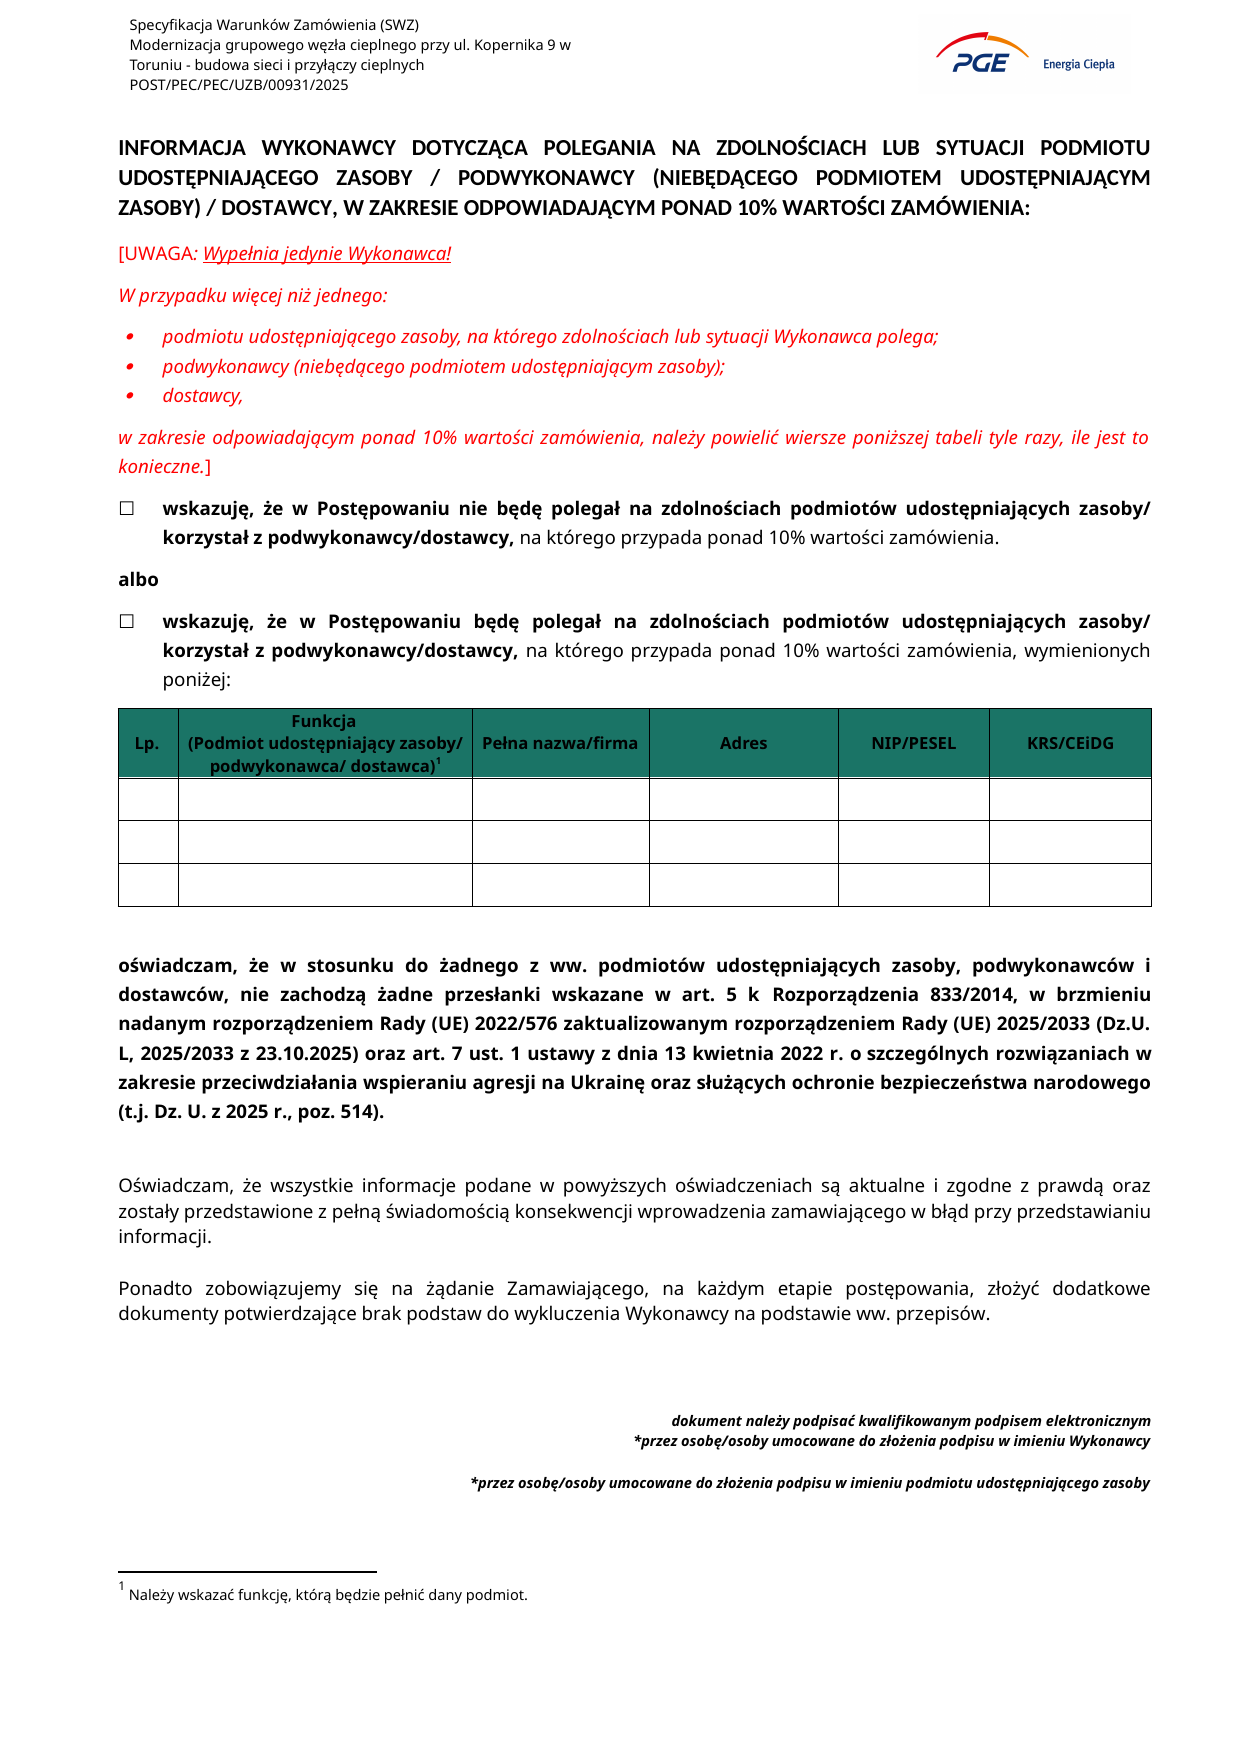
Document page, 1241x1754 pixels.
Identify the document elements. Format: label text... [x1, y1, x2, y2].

text [UWAGA: Wypełnia jedynie Wykonawca! [118, 240, 1152, 266]
text INFORMACJA WYKONAWCY DOTYCZĄCA POLEGANIA NA ZDOLNOŚCIACH LUB SYTUACJI PODMIOTU UDOSTĘPNIAJĄCEGO ZASOBY / PODWYKONAWCY (NIEBĘDĄCEGO PODMIOTEM UDOSTĘPNIAJĄCYM ZASOBY) / DOSTAWCY, W ZAKRESIE ODPOWIADAJĄCYM PONAD 10% WARTOŚCI ZAMÓWIENIA: [118, 133, 1152, 221]
table_header KRS/CEiDG [990, 709, 1151, 777]
text W przypadku więcej niż jednego: [118, 282, 1152, 307]
table_cell [650, 864, 838, 906]
table_cell [119, 779, 178, 820]
list podmiotu udostępniającego zasoby, na którego zdolnościach lub sytuacji Wykonawca polega; [125, 324, 1152, 349]
table_cell [839, 821, 989, 863]
list dostawcy, [125, 382, 1152, 408]
table_cell [179, 864, 472, 906]
table_cell [839, 864, 989, 906]
text albo [118, 566, 1152, 592]
table_cell [650, 779, 838, 820]
text Oświadczam, że wszystkie informacje podane w powyższych oświadczeniach są aktualne i zgodne z prawdą oraz zostały przedstawione z pełną świadomością konsekwencji wprowadzenia zamawiającego w błąd przy przedstawianiu informacji. [118, 1173, 1152, 1249]
text ☐ wskazuję, że w Postępowaniu nie będę polegał na zdolnościach podmiotów udostępniających zasoby/ korzystał z podwykonawcy/dostawcy, na którego przypada ponad 10% wartości zamówienia. [118, 495, 1152, 550]
table_cell [990, 864, 1151, 906]
table_cell [119, 864, 178, 906]
table_header Pełna nazwa/firma [473, 709, 649, 777]
table_cell [179, 821, 472, 863]
picture [918, 14, 1131, 94]
table_header Funkcja (Podmiot udostępniający zasoby/ podwykonawca/ dostawca) [179, 709, 472, 777]
text Ponadto zobowiązujemy się na żądanie Zamawiającego, na każdym etapie postępowania, złożyć dodatkowe dokumenty potwierdzające brak podstaw do wykluczenia Wykonawcy na podstawie ww. przepisów. [118, 1275, 1152, 1326]
text oświadczam, że w stosunku do żadnego z ww. podmiotów udostępniających zasoby, podwykonawców i dostawców, nie zachodzą żadne przesłanki wskazane w art. 5 k Rozporządzenia 833/2014, w brzmieniu nadanym rozporządzeniem Rady (UE) 2022/576 zaktualizowanym rozporządzeniem Rady (UE) 2025/2033 (Dz.U. L, 2025/2033 z 23.10.2025) oraz art. 7 ust. 1 ustawy z dnia 13 kwietnia 2022 r. o szczególnych rozwiązaniach w zakresie przeciwdziałania wspieraniu agresji na Ukrainę oraz służących ochronie bezpieczeństwa narodowego (t.j. Dz. U. z 2025 r., poz. 514). [118, 952, 1152, 1124]
text *przez osobę/osoby umocowane do złożenia podpisu w imieniu podmiotu udostępniającego zasoby [118, 1472, 1152, 1492]
table_cell [990, 821, 1151, 863]
subtitle dokument należy podpisać kwalifikowanym podpisem elektronicznym [118, 1411, 1152, 1431]
table_cell [119, 821, 178, 863]
table_cell [990, 779, 1151, 820]
text *przez osobę/osoby umocowane do złożenia podpisu w imieniu Wykonawcy [118, 1431, 1152, 1451]
table_cell [473, 779, 649, 820]
table_cell [179, 779, 472, 820]
text ☐ wskazuję, że w Postępowaniu będę polegał na zdolnościach podmiotów udostępniających zasoby/ korzystał z podwykonawcy/dostawcy, na którego przypada ponad 10% wartości zamówienia, wymienionych poniżej: [118, 608, 1152, 692]
table_cell [839, 779, 989, 820]
table_cell [473, 864, 649, 906]
table_cell [650, 821, 838, 863]
table_cell [473, 821, 649, 863]
table_header NIP/PESEL [839, 709, 989, 777]
table_header Lp. [119, 709, 178, 777]
list podwykonawcy (niebędącego podmiotem udostępniającym zasoby); [125, 353, 1152, 378]
text w zakresie odpowiadającym ponad 10% wartości zamówienia, należy powielić wiersze poniższej tabeli tyle razy, ile jest to konieczne.] [118, 424, 1152, 479]
table_header Adres [650, 709, 838, 777]
